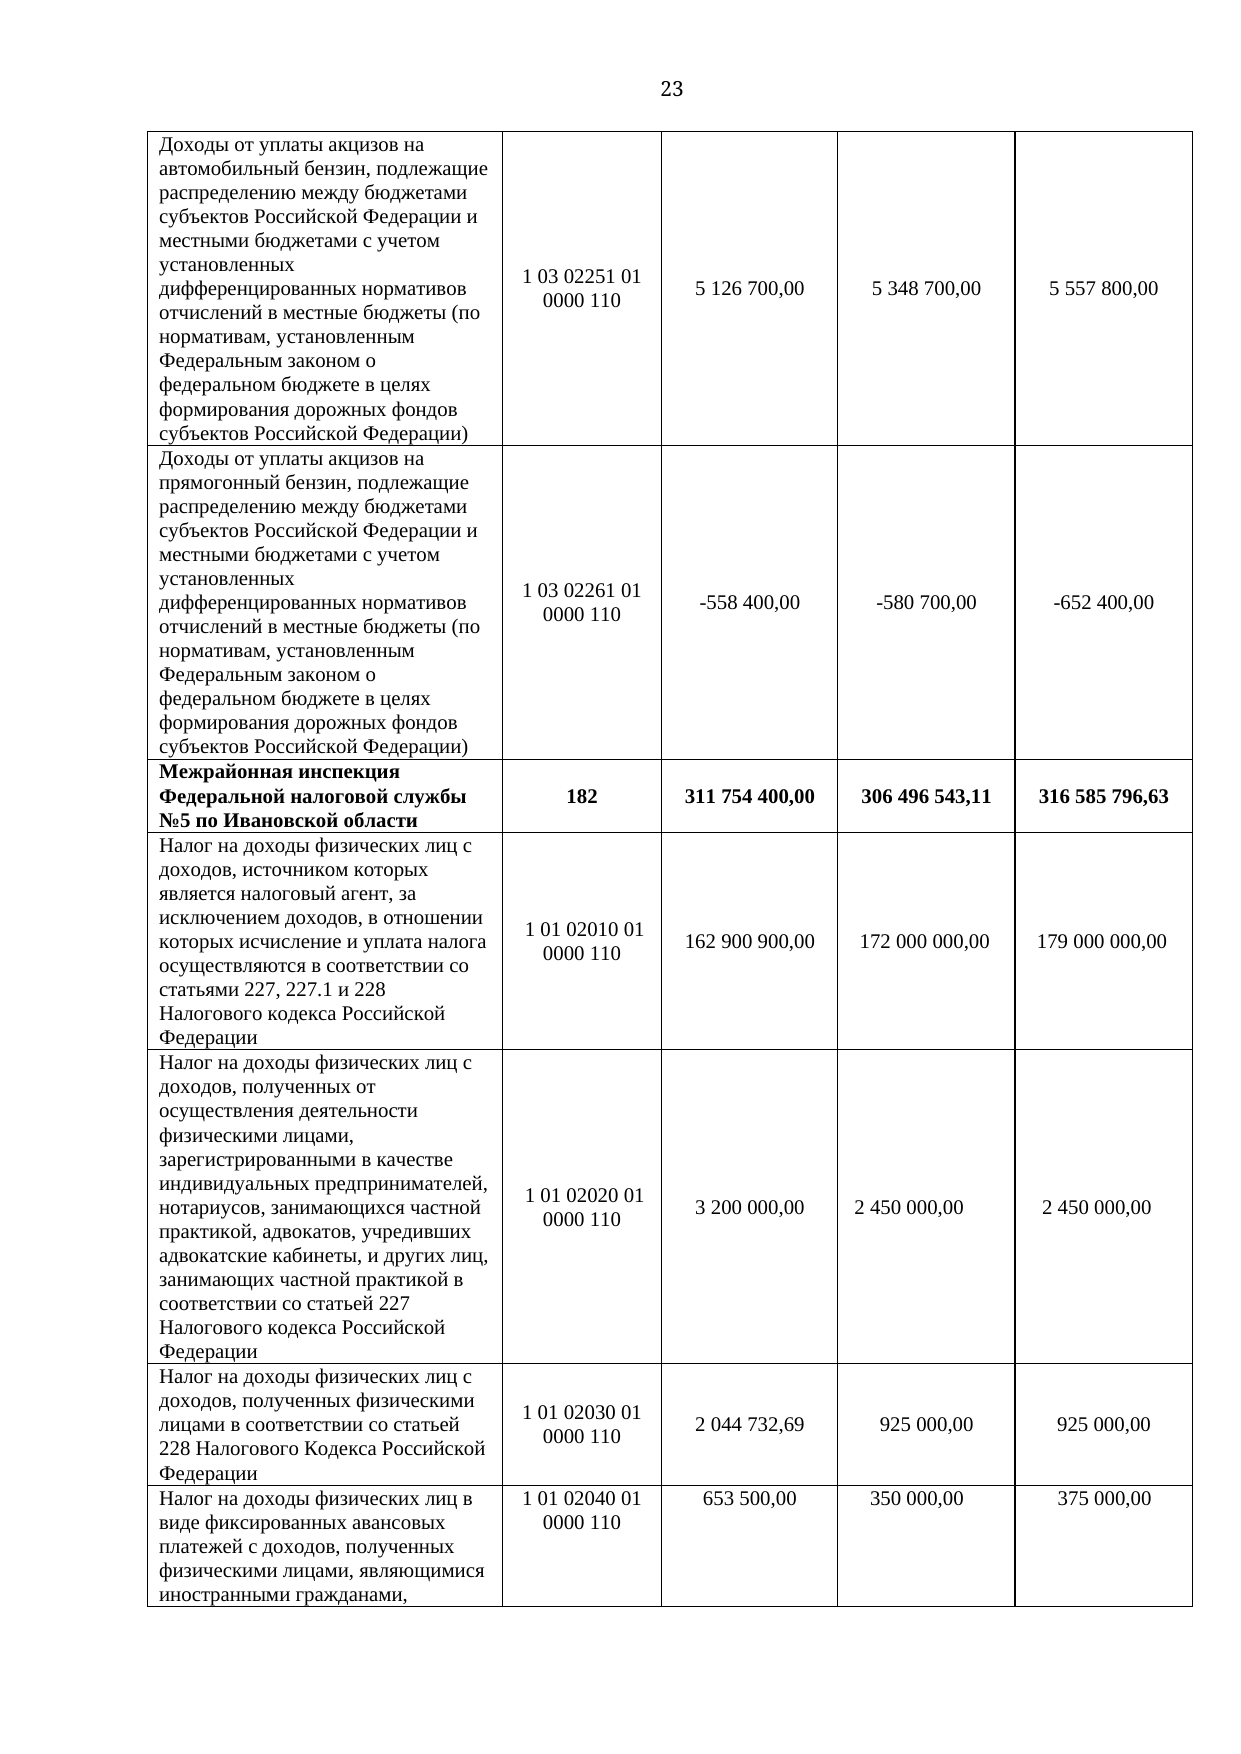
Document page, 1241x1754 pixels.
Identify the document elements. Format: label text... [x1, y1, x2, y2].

table_cell 1 01 02010 01 0000 110 [503, 833, 661, 1049]
table_cell 1 03 02251 01 0000 110 [503, 132, 661, 444]
table_cell Налог на доходы физических лиц с доходов, источником которых является налоговый агент, за исключением доходов, в отношении которых исчисление и уплата налога осуществляются в соответствии со статьями 227, 227.1 и 228 Налогового кодекса Российской Федерации [148, 833, 502, 1049]
table_cell 172 000 000,00 [838, 833, 1014, 1049]
table_cell -652 400,00 [1016, 446, 1192, 758]
table_cell 5 126 700,00 [662, 132, 837, 444]
table_cell 2 450 000,00 [838, 1050, 1014, 1363]
table_cell 179 000 000,00 [1016, 833, 1192, 1049]
table_cell 1 01 02020 01 0000 110 [503, 1050, 661, 1363]
table_cell -580 700,00 [838, 446, 1014, 758]
table_cell 311 754 400,00 [662, 760, 837, 832]
table_cell Налог на доходы физических лиц с доходов, полученных физическими лицами в соответствии со статьей 228 Налогового Кодекса Российской Федерации [148, 1364, 502, 1484]
table_cell 1 01 02030 01 0000 110 [503, 1364, 661, 1484]
table_cell 925 000,00 [838, 1364, 1014, 1484]
table_cell -558 400,00 [662, 446, 837, 758]
table_cell 2 450 000,00 [1016, 1050, 1192, 1363]
table_cell 1 03 02261 01 0000 110 [503, 446, 661, 758]
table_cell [503, 1486, 661, 1606]
table_cell 925 000,00 [1016, 1364, 1192, 1484]
table_cell Доходы от уплаты акцизов на прямогонный бензин, подлежащие распределению между бюджетами субъектов Российской Федерации и местными бюджетами с учетом установленных дифференцированных нормативов отчислений в местные бюджеты (по нормативам, установленным Федеральным законом о федеральном бюджете в целях формирования дорожных фондов субъектов Российской Федерации) [148, 446, 502, 758]
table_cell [148, 1486, 502, 1606]
table_cell 306 496 543,11 [838, 760, 1014, 832]
table_cell 5 557 800,00 [1016, 132, 1192, 444]
table_cell 316 585 796,63 [1016, 760, 1192, 832]
table_cell 182 [503, 760, 661, 832]
table_cell 5 348 700,00 [838, 132, 1014, 444]
table_cell 3 200 000,00 [662, 1050, 837, 1363]
table_cell 375 000,00 [1016, 1486, 1192, 1606]
table_cell 653 500,00 [662, 1486, 837, 1606]
table_cell 162 900 900,00 [662, 833, 837, 1049]
table_cell 2 044 732,69 [662, 1364, 837, 1484]
table_cell 350 000,00 [838, 1486, 1014, 1606]
table_cell Доходы от уплаты акцизов на автомобильный бензин, подлежащие распределению между бюджетами субъектов Российской Федерации и местными бюджетами с учетом установленных дифференцированных нормативов отчислений в местные бюджеты (по нормативам, установленным Федеральным законом о федеральном бюджете в целях формирования дорожных фондов субъектов Российской Федерации) [148, 132, 502, 444]
table_cell Налог на доходы физических лиц с доходов, полученных от осуществления деятельности физическими лицами, зарегистрированными в качестве индивидуальных предпринимателей, нотариусов, занимающихся частной практикой, адвокатов, учредивших адвокатские кабинеты, и других лиц, занимающих частной практикой в соответствии со статьей 227 Налогового кодекса Российской Федерации [148, 1050, 502, 1363]
table_cell Межрайонная инспекция Федеральной налоговой службы №5 по Ивановской области [148, 760, 502, 832]
